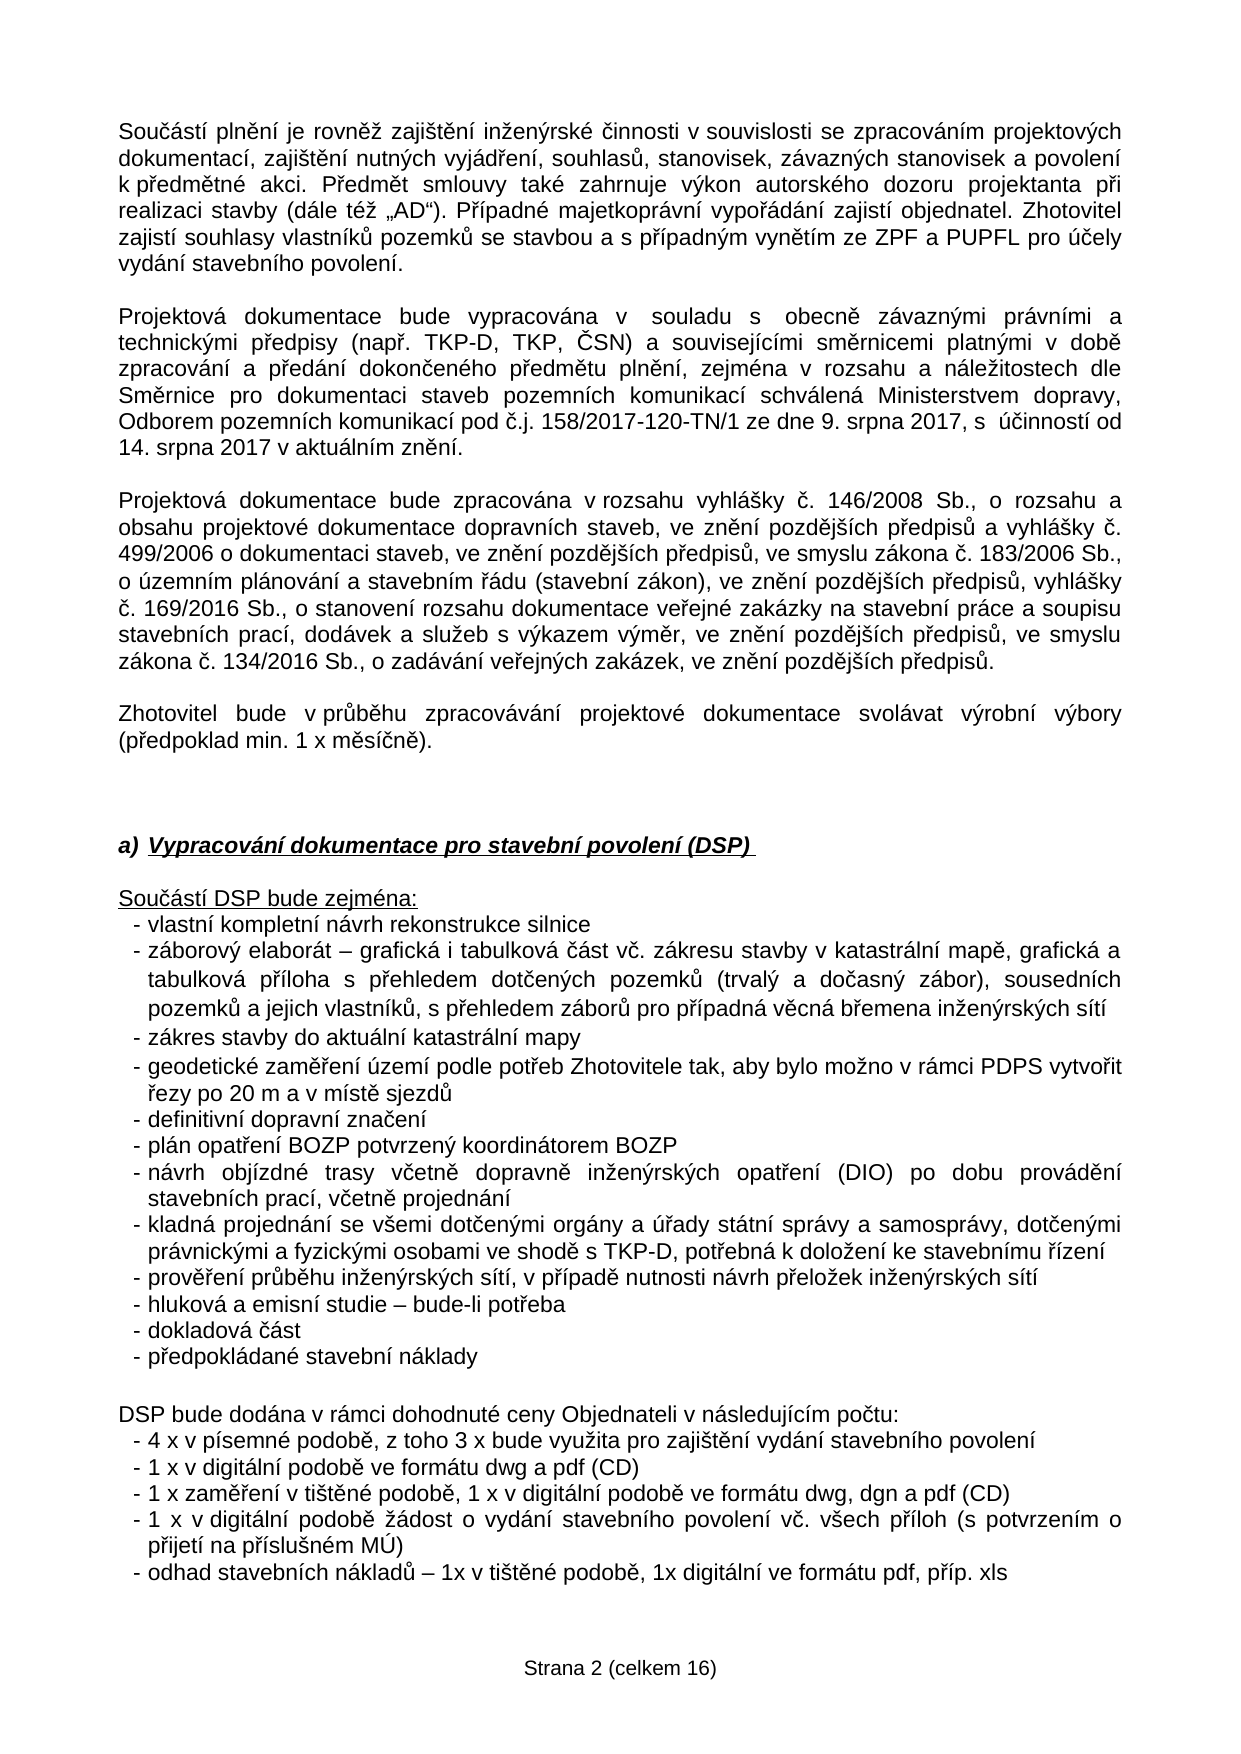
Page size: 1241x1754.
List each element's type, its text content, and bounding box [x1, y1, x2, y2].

text Projektová dokumentace bude zpracována v rozsahu vyhlášky č. 146/2008 Sb., o rozsahu a obsahu projektové dokumentace dopravních staveb, ve znění pozdějších předpisů a vyhlášky č. 499/2006 o dokumentaci staveb, ve znění pozdějších předpisů, ve smyslu zákona č. 183/2006 Sb., o územním plánování a stavebním řádu (stavební zákon), ve znění pozdějších předpisů, vyhlášky č. 169/2016 Sb., o stanovení rozsahu dokumentace veřejné zakázky na stavební práce a soupisu stavebních prací, dodávek a služeb s výkazem výměr, ve znění pozdějších předpisů, ve smyslu zákona č. 134/2016 Sb., o zadávání veřejných zakázek, ve znění pozdějších předpisů. [118, 487, 1122, 674]
list prověření průběhu inženýrských sítí, v případě nutnosti návrh přeložek inženýrských sítí [133, 1264, 1122, 1291]
text Zhotovitel bude v průběhu zpracovávání projektové dokumentace svolávat výrobní výbory (předpoklad min. 1 x měsíčně). [118, 700, 1122, 753]
list návrh objízdné trasy včetně dopravně inženýrských opatření (DIO) po dobu provádění stavebních prací, včetně projednání [133, 1159, 1122, 1211]
list Vypracování dokumentace pro stavební povolení (DSP) [118, 832, 1122, 858]
list plán opatření BOZP potvrzený koordinátorem BOZP [133, 1132, 1122, 1159]
list záborový elaborát – grafická i tabulková část vč. zákresu stavby v katastrální mapě, grafická a tabulková příloha s přehledem dotčených pozemků (trvalý a dočasný zábor), sousedních pozemků a jejich vlastníků, s přehledem záborů pro případná věcná břemena inženýrských sítí [133, 937, 1122, 1022]
list hluková a emisní studie – bude-li potřeba [133, 1291, 1122, 1317]
list kladná projednání se všemi dotčenými orgány a úřady státní správy a samosprávy, dotčenými právnickými a fyzickými osobami ve shodě s TKP-D, potřebná k doložení ke stavebnímu řízení [133, 1211, 1122, 1264]
list vlastní kompletní návrh rekonstrukce silnice [133, 911, 1122, 937]
list dokladová část [133, 1317, 1122, 1343]
text DSP bude dodána v rámci dohodnuté ceny Objednateli v následujícím počtu: [118, 1401, 1122, 1427]
list 1 x v digitální podobě ve formátu dwg a pdf (CD) [133, 1453, 1122, 1480]
list odhad stavebních nákladů – 1x v tištěné podobě, 1x digitální ve formátu pdf, příp. xls [133, 1559, 1122, 1585]
text Projektová dokumentace bude vypracována v souladu s obecně závaznými právními a technickými předpisy (např. TKP-D, TKP, ČSN) a souvisejícími směrnicemi platnými v době zpracování a předání dokončeného předmětu plnění, zejména v rozsahu a náležitostech dle Směrnice pro dokumentaci staveb pozemních komunikací schválená Ministerstvem dopravy, Odborem pozemních komunikací pod č.j. 158/2017-120-TN/1 ze dne 9. srpna 2017, s účinností od 14. srpna 2017 v aktuálním znění. [118, 303, 1122, 461]
list 1 x v digitální podobě žádost o vydání stavebního povolení vč. všech příloh (s potvrzením o přijetí na příslušném MÚ) [133, 1506, 1122, 1559]
text Součástí plnění je rovněž zajištění inženýrské činnosti v souvislosti se zpracováním projektových dokumentací, zajištění nutných vyjádření, souhlasů, stanovisek, závazných stanovisek a povolení k předmětné akci. Předmět smlouvy také zahrnuje výkon autorského dozoru projektanta při realizaci stavby (dále též „AD“). Případné majetkoprávní vypořádání zajistí objednatel. Zhotovitel zajistí souhlasy vlastníků pozemků se stavbou a s případným vynětím ze ZPF a PUPFL pro účely vydání stavebního povolení. [118, 118, 1122, 276]
list předpokládané stavební náklady [133, 1343, 1122, 1369]
list 1 x zaměření v tištěné podobě, 1 x v digitální podobě ve formátu dwg, dgn a pdf (CD) [133, 1480, 1122, 1506]
list definitivní dopravní značení [133, 1106, 1122, 1132]
text Součástí DSP bude zejména: [118, 885, 1122, 911]
list geodetické zaměření území podle potřeb Zhotovitele tak, aby bylo možno v rámci PDPS vytvořit řezy po 20 m a v místě sjezdů [133, 1053, 1122, 1106]
list zákres stavby do aktuální katastrální mapy [133, 1024, 1122, 1051]
list 4 x v písemné podobě, z toho 3 x bude využita pro zajištění vydání stavebního povolení [133, 1427, 1122, 1453]
